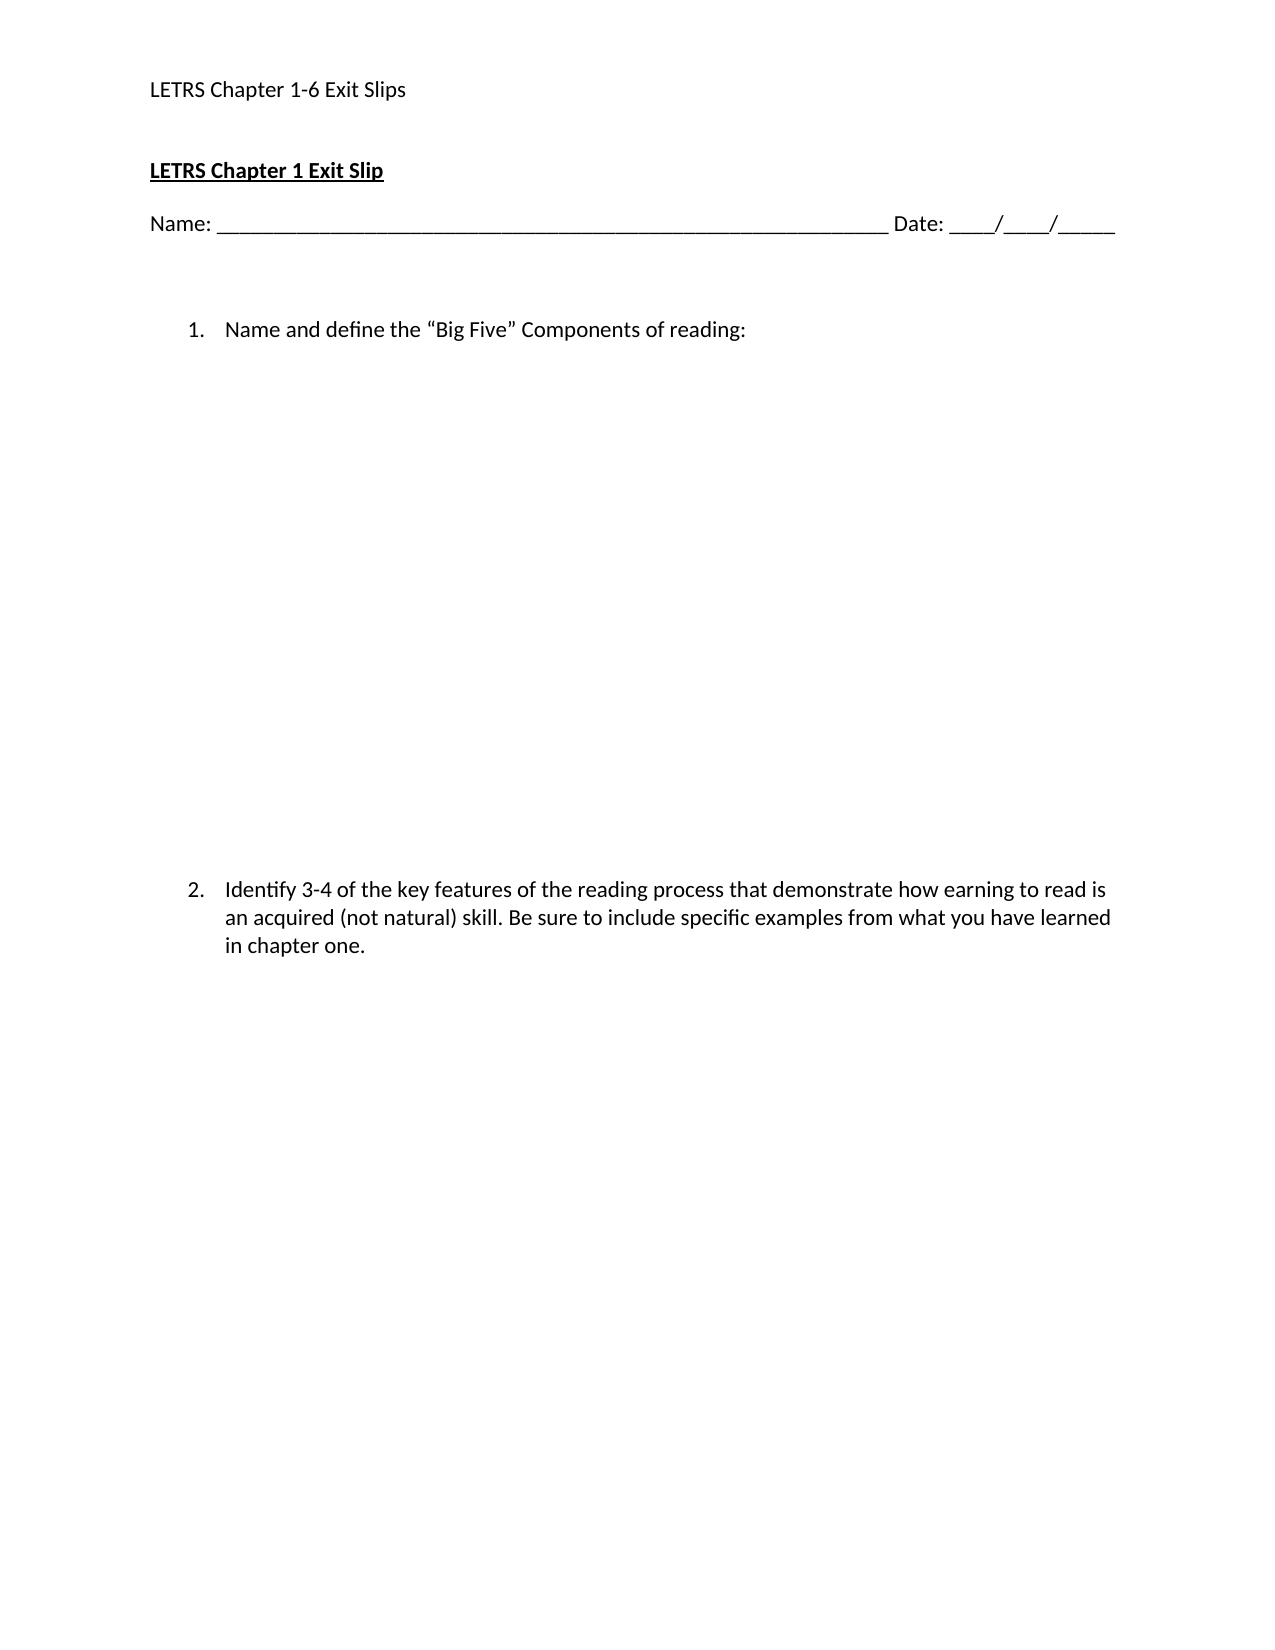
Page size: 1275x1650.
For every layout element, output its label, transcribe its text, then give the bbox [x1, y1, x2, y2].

text LETRS Chapter 1 Exit Slip [150, 156, 1125, 184]
list Name and define the “Big Five” Components of reading: [187, 315, 1125, 343]
text Name: ___________________________________________________________ Date: ____/____/_____ [150, 209, 1125, 237]
list Identify 3-4 of the key features of the reading process that demonstrate how earning to read is an acquired (not natural) skill. Be sure to include specific examples from what you have learned in chapter one. [187, 875, 1125, 959]
